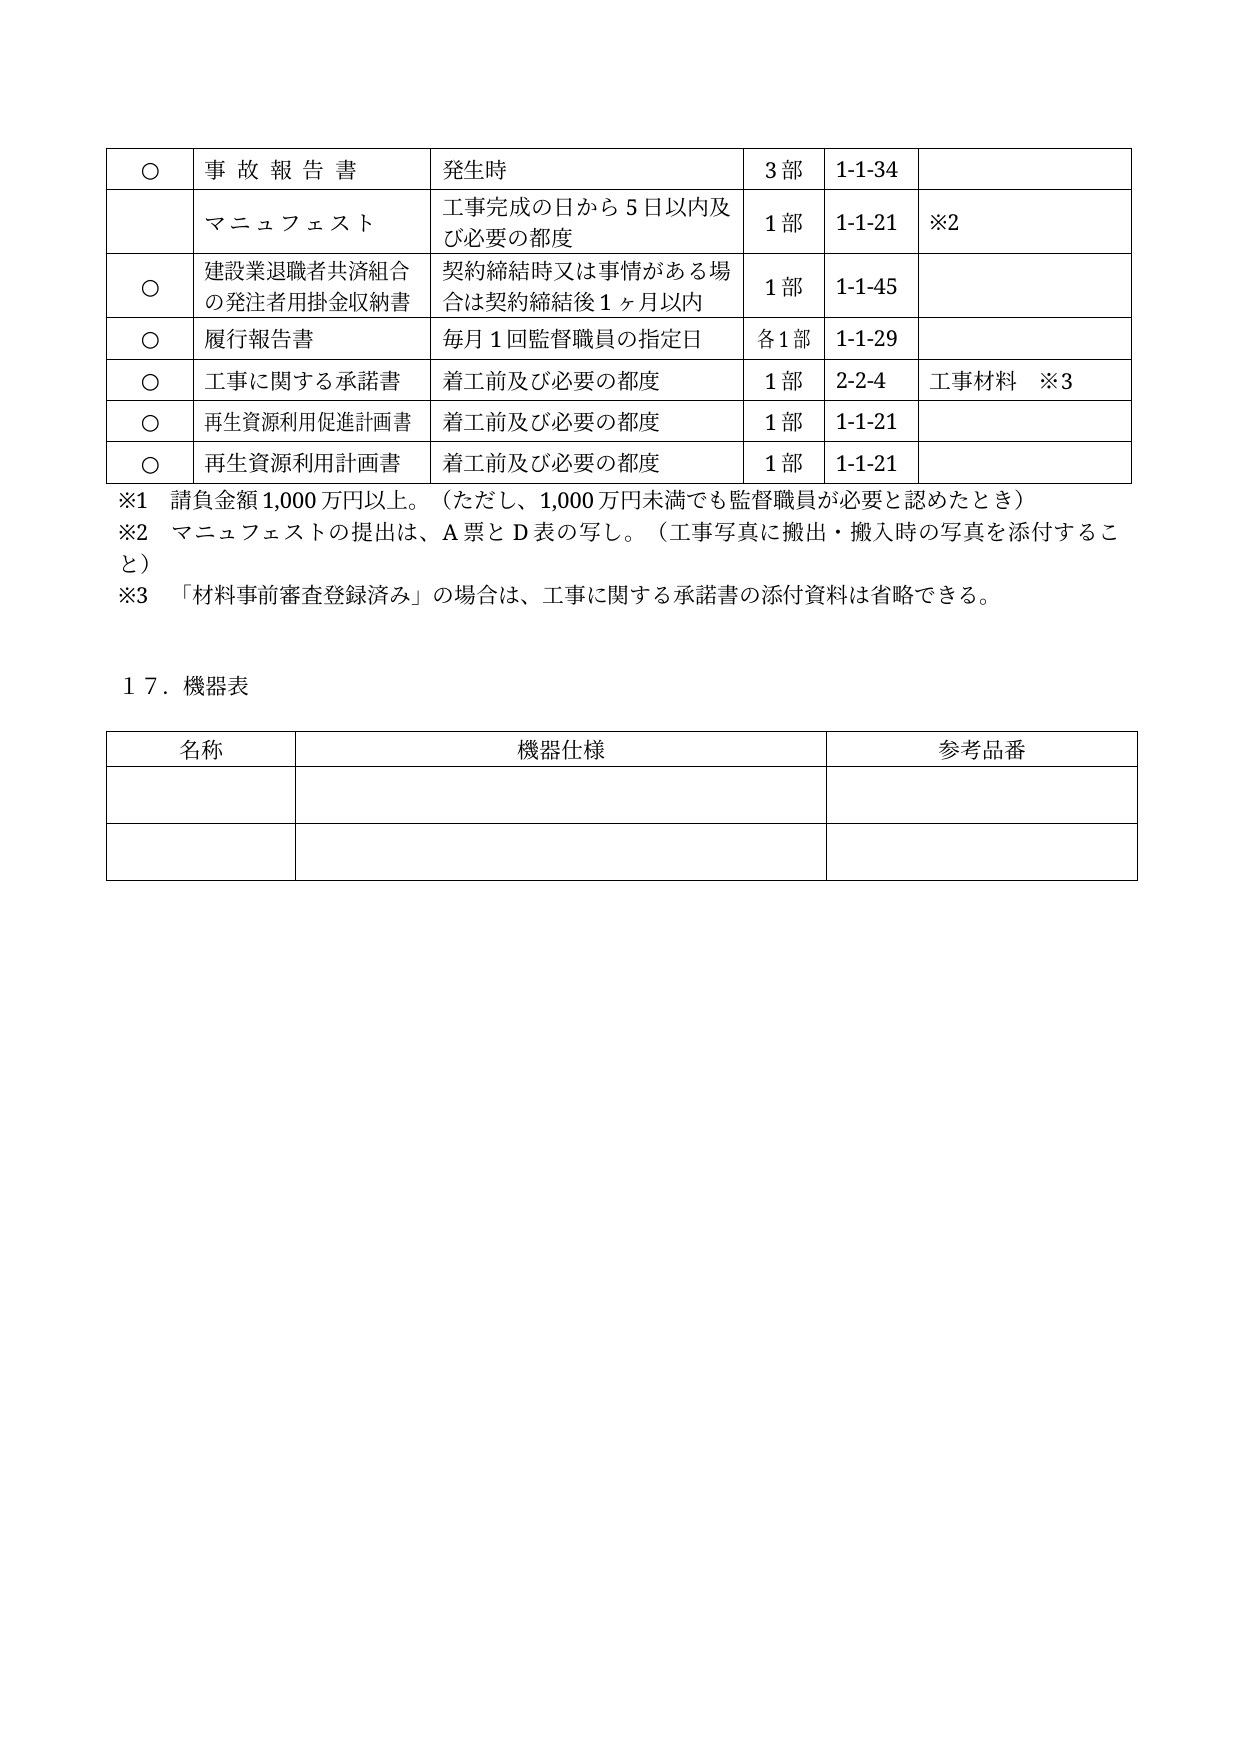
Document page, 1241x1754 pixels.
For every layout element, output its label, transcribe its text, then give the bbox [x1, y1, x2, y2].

table_cell [825, 190, 918, 253]
table_cell 着工前及び必要の都度 [431, 442, 743, 483]
table_header 機器仕様 [296, 732, 826, 766]
table_cell ※2 [919, 190, 1131, 253]
table_cell マニュフェスト [194, 190, 430, 253]
table_cell 3部 [744, 149, 824, 189]
text ※1 請負金額1,000万円以上。（ただし、1,000万円未満でも監督職員が必要と認めたとき） [118, 484, 1122, 515]
table_cell [827, 767, 1137, 823]
text １７．機器表 [118, 669, 1122, 701]
table_cell 工事材料 ※3 [919, 360, 1131, 400]
table_cell 1部 [744, 254, 824, 317]
table_cell 1部 [744, 401, 824, 441]
table_cell 事故報告書 [194, 149, 430, 189]
table_cell [107, 767, 295, 823]
table_cell 再生資源利用促進計画書 [194, 401, 430, 441]
table_cell [107, 190, 193, 253]
table_cell 1部 [744, 442, 824, 483]
table_cell [107, 824, 295, 879]
table_cell ○ [107, 254, 193, 317]
table_cell [825, 442, 918, 483]
table_cell 各1部 [744, 318, 824, 358]
table_cell [919, 401, 1131, 441]
table_cell [919, 149, 1131, 189]
table_cell 毎月1回監督職員の指定日 [431, 318, 743, 358]
table_header 名称 [107, 732, 295, 766]
table_cell [919, 442, 1131, 483]
table_cell [825, 149, 918, 189]
table_cell [825, 360, 918, 400]
table_cell 工事完成の日から5日以内及び必要の都度 [431, 190, 743, 253]
table_cell 発生時 [431, 149, 743, 189]
table_cell ○ [107, 360, 193, 400]
table_cell [825, 318, 918, 358]
table_cell ○ [107, 149, 193, 189]
text ※2 マニュフェストの提出は、A票とD表の写し。（工事写真に搬出・搬入時の写真を添付すること） [118, 515, 1122, 578]
table_cell ○ [107, 401, 193, 441]
table_cell 1部 [744, 360, 824, 400]
table_cell [296, 767, 826, 823]
table_cell [825, 254, 918, 317]
table_cell ○ [107, 442, 193, 483]
table_cell 再生資源利用計画書 [194, 442, 430, 483]
table_cell [827, 824, 1137, 879]
table_cell 着工前及び必要の都度 [431, 360, 743, 400]
table_cell ○ [107, 318, 193, 358]
table_cell 1部 [744, 190, 824, 253]
table_header 参考品番 [827, 732, 1137, 766]
table_cell [296, 824, 826, 879]
table_cell [825, 401, 918, 441]
table_cell 契約締結時又は事情がある場合は契約締結後1ヶ月以内 [431, 254, 743, 317]
table_cell [919, 254, 1131, 317]
table_cell 履行報告書 [194, 318, 430, 358]
table_cell 建設業退職者共済組合 の発注者用掛金収納書 [194, 254, 430, 317]
text ※3 「材料事前審査登録済み」の場合は、工事に関する承諾書の添付資料は省略できる。 [118, 578, 1122, 610]
table_cell 着工前及び必要の都度 [431, 401, 743, 441]
table_cell [919, 318, 1131, 358]
table_cell 工事に関する承諾書 [194, 360, 430, 400]
